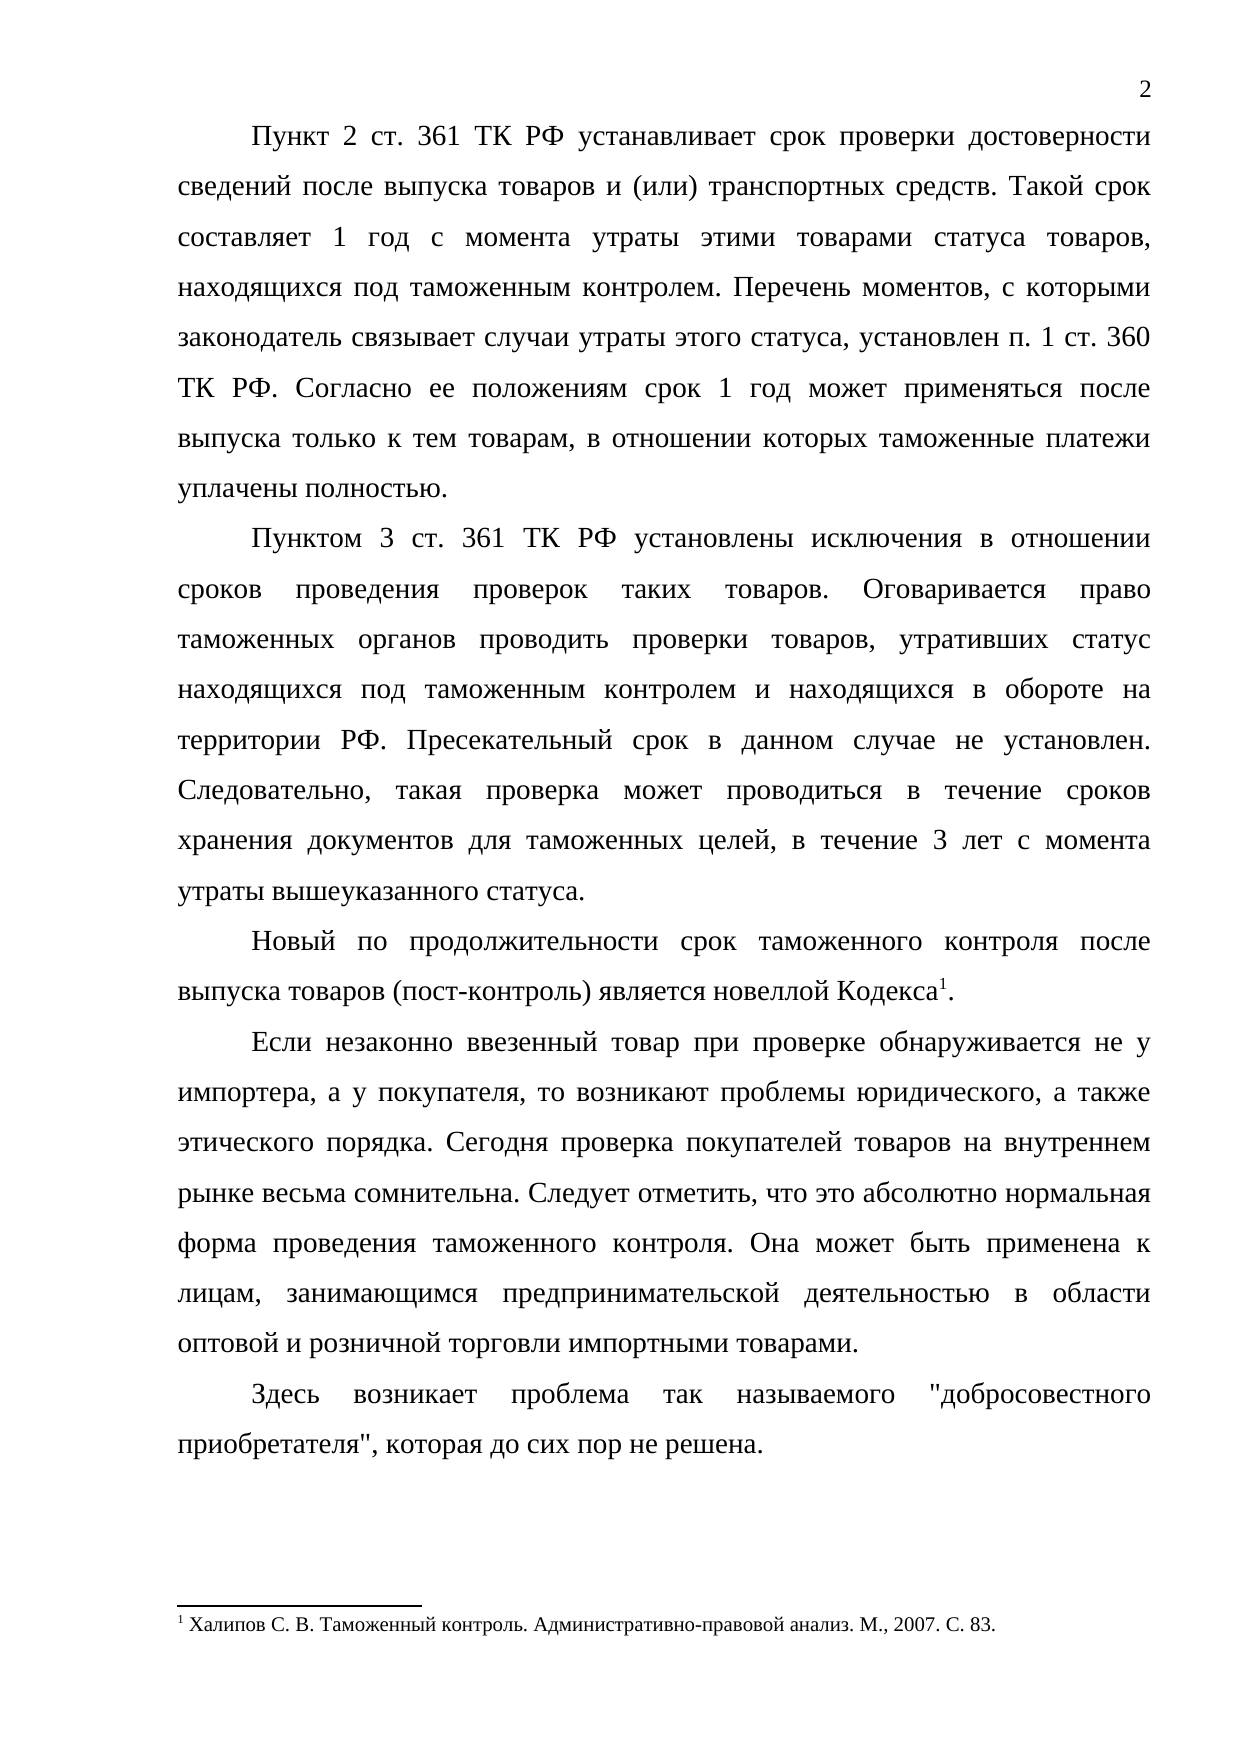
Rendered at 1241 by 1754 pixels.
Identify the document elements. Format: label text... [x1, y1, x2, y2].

text Новый по продолжительности срок таможенного контроля после выпуска товаров (пост-контроль) является новеллой Кодекса. [177, 923, 1152, 1007]
text Если незаконно ввезенный товар при проверке обнаруживается не у импортера, а у покупателя, то возникают проблемы юридического, а также этического порядка. Сегодня проверка покупателей товаров на внутреннем рынке весьма сомнительна. Следует отметить, что это абсолютно нормальная форма проведения таможенного контроля. Она может быть применена к лицам, занимающимся предпринимательской деятельностью в области оптовой и розничной торговли импортными товарами. [177, 1024, 1152, 1359]
text Здесь возникает проблема так называемого "добросовестного приобретателя", которая до сих пор не решена. [177, 1376, 1152, 1460]
text Пункт 2 ст. 361 ТК РФ устанавливает срок проверки достоверности сведений после выпуска товаров и (или) транспортных средств. Такой срок составляет 1 год с момента утраты этими товарами статуса товаров, находящихся под таможенным контролем. Перечень моментов, с которыми законодатель связывает случаи утраты этого статуса, установлен п. 1 ст. 360 ТК РФ. Согласно ее положениям срок 1 год может применяться после выпуска только к тем товарам, в отношении которых таможенные платежи уплачены полностью. [177, 118, 1152, 504]
text Пунктом 3 ст. 361 ТК РФ установлены исключения в отношении сроков проведения проверок таких товаров. Оговаривается право таможенных органов проводить проверки товаров, утративших статус находящихся под таможенным контролем и находящихся в обороте на территории РФ. Пресекательный срок в данном случае не установлен. Следовательно, такая проверка может проводиться в течение сроков хранения документов для таможенных целей, в течение 3 лет с момента утраты вышеуказанного статуса. [177, 521, 1152, 906]
